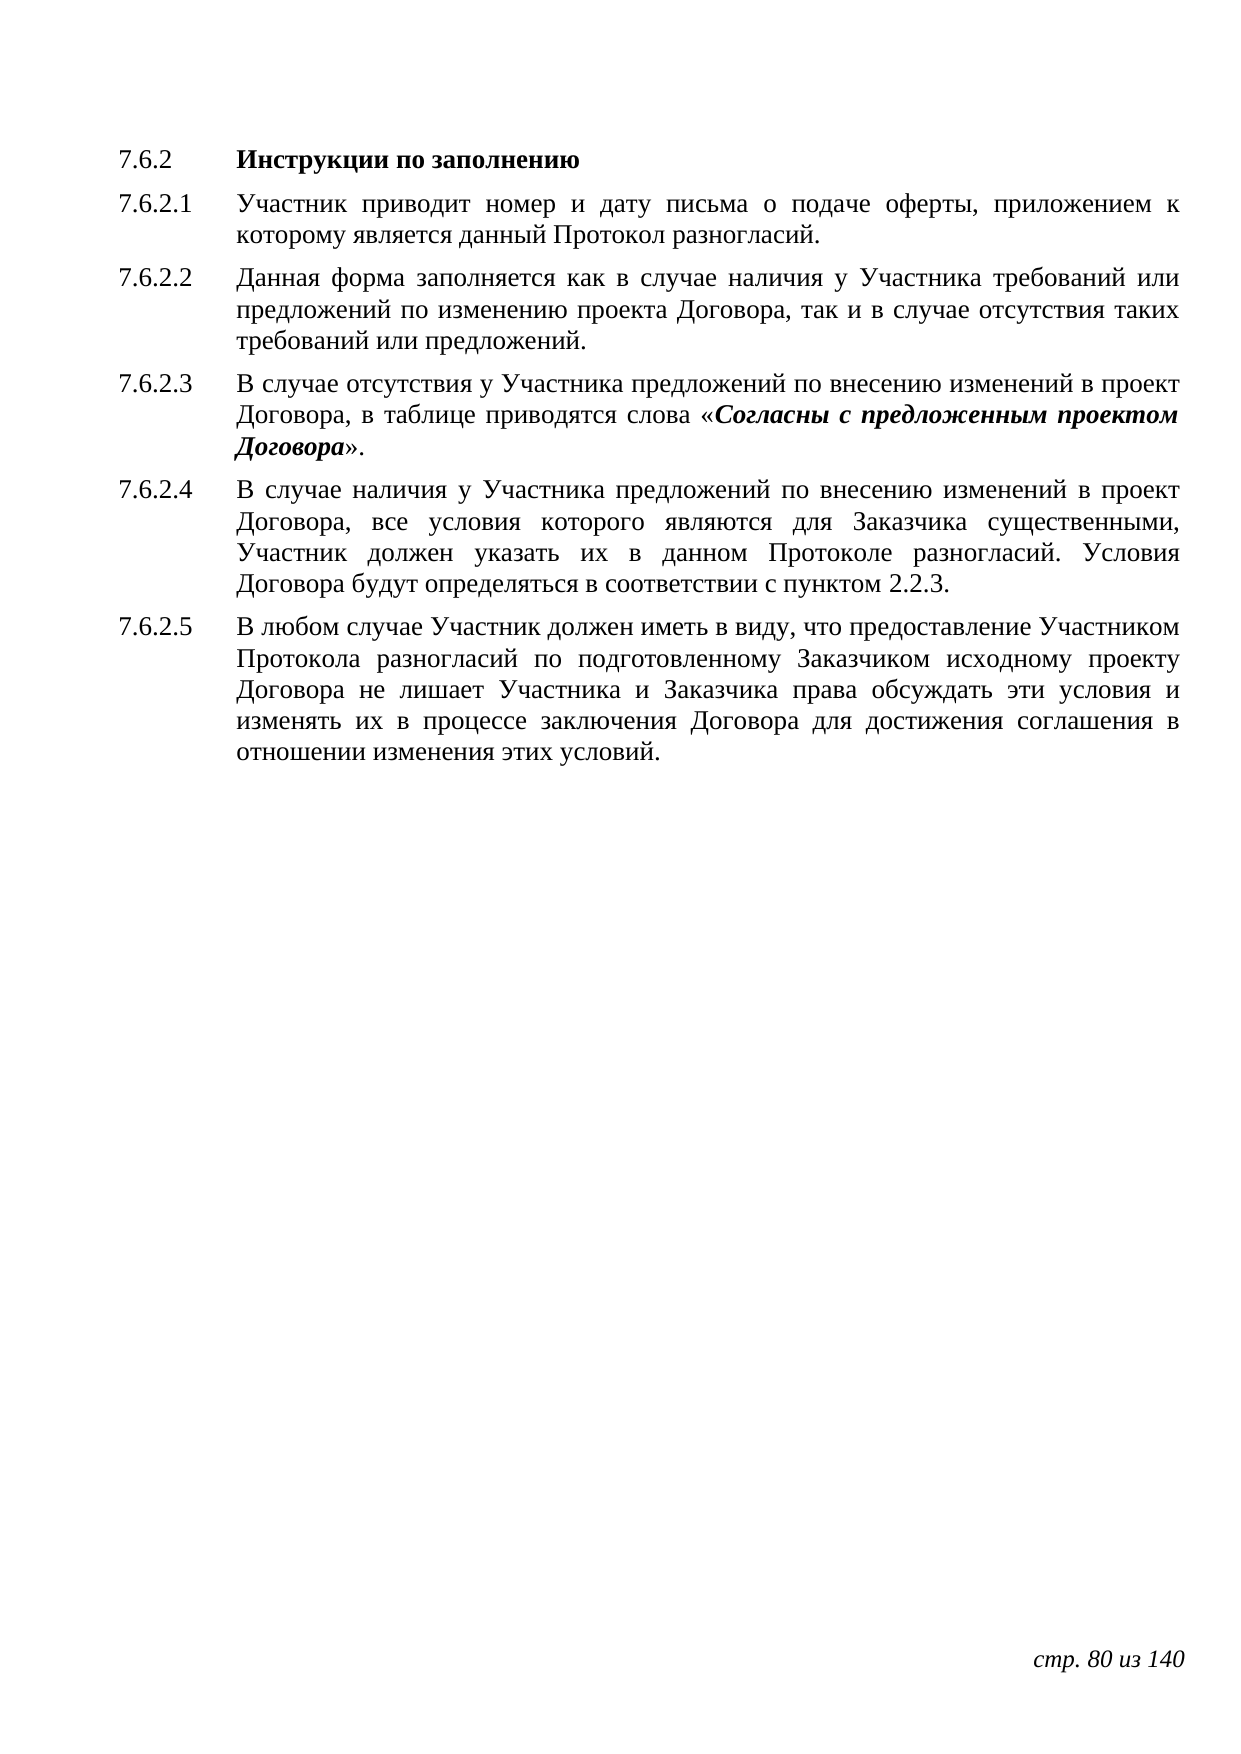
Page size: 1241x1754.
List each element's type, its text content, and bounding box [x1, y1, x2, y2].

text Инструкции по заполнению [118, 143, 1181, 174]
text В случае отсутствия у Участника предложений по внесению изменений в проект Договора, в таблице приводятся слова «Согласны с предложенным проектом Договора». [118, 367, 1181, 461]
text Данная форма заполняется как в случае наличия у Участника требований или предложений по изменению проекта Договора, так и в случае отсутствия таких требований или предложений. [118, 262, 1181, 355]
text Участник приводит номер и дату письма о подаче оферты, приложением к которому является данный Протокол разногласий. [118, 187, 1181, 249]
text В любом случае Участник должен иметь в виду, что предоставление Участником Протокола разногласий по подготовленному Заказчиком исходному проекту Договора не лишает Участника и Заказчика права обсуждать эти условия и изменять их в процессе заключения Договора для достижения соглашения в отношении изменения этих условий. [118, 611, 1181, 766]
text В случае наличия у Участника предложений по внесению изменений в проект Договора, все условия которого являются для Заказчика существенными, Участник должен указать их в данном Протоколе разногласий. Условия Договора будут определяться в соответствии с пунктом 2.2.3. [118, 473, 1181, 598]
